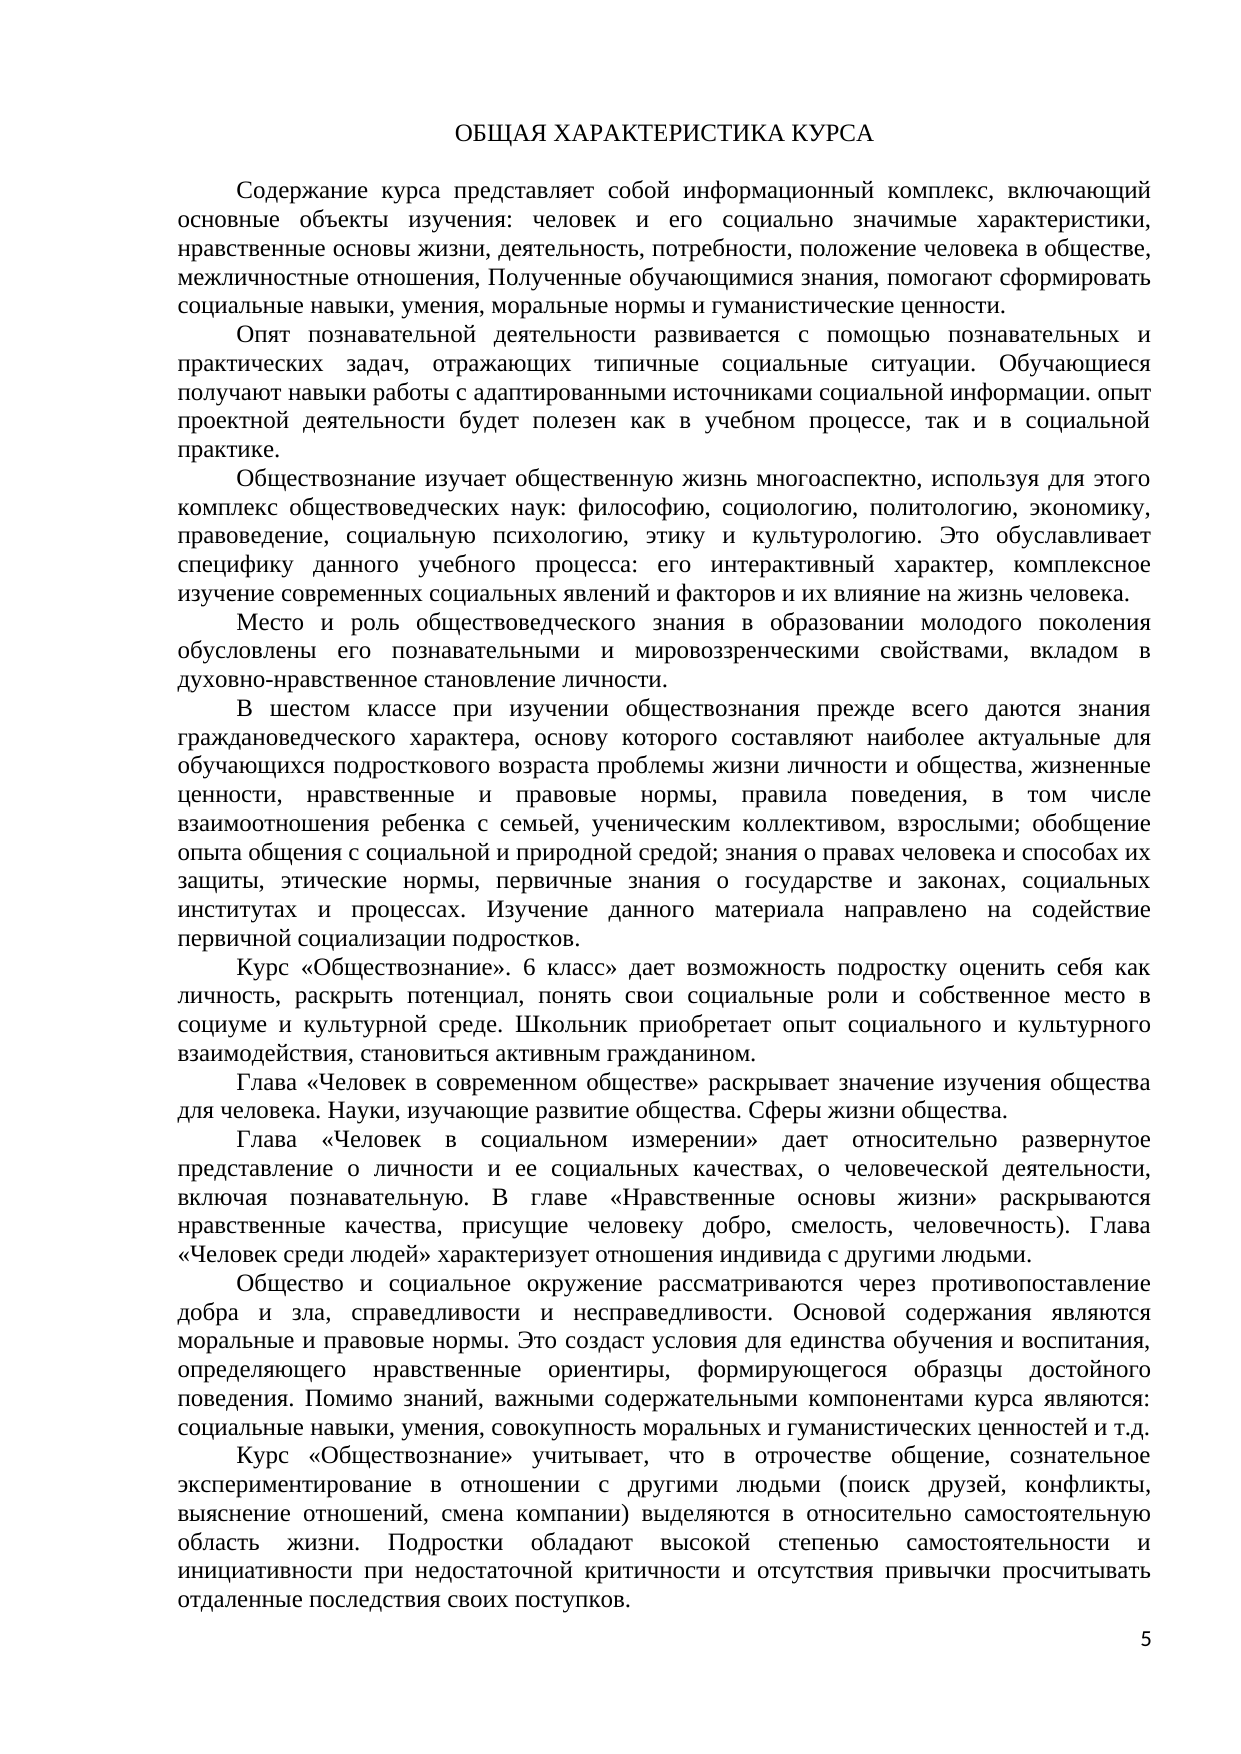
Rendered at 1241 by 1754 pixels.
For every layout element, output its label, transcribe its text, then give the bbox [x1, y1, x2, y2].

text Курс «Обществознание» учитывает, что в отрочестве общение, сознательное экспериментирование в отношении с другими людьми (поиск друзей, конфликты, выяснение отношений, смена компании) выделяются в относительно самостоятельную область жизни. Подростки обладают высокой степенью самостоятельности и инициативности при недостаточной критичности и отсутствия привычки просчитывать отдаленные последствия своих поступков. [177, 1441, 1152, 1613]
text Курс «Обществознание». 6 класс» дает возможность подростку оценить себя как личность, раскрыть потенциал, понять свои социальные роли и собственное место в социуме и культурной среде. Школьник приобретает опыт социального и культурного взаимодействия, становиться активным гражданином. [177, 952, 1152, 1067]
text Место и роль обществоведческого знания в образовании молодого поколения обусловлены его познавательными и мировоззренческими свойствами, вкладом в духовно-нравственное становление личности. [177, 607, 1152, 693]
text ОБЩАЯ ХАРАКТЕРИСТИКА КУРСА [177, 118, 1152, 147]
text Глава «Человек в социальном измерении» дает относительно развернутое представление о личности и ее социальных качествах, о человеческой деятельности, включая познавательную. В главе «Нравственные основы жизни» раскрываются нравственные качества, присущие человеку добро, смелость, человечность). Глава «Человек среди людей» характеризует отношения индивида с другими людьми. [177, 1124, 1152, 1268]
text Содержание курса представляет собой информационный комплекс, включающий основные объекты изучения: человек и его социально значимые характеристики, нравственные основы жизни, деятельность, потребности, положение человека в обществе, межличностные отношения, Полученные обучающимися знания, помогают сформировать социальные навыки, умения, моральные нормы и гуманистические ценности. [177, 176, 1152, 319]
text Общество и социальное окружение рассматриваются через противопоставление добра и зла, справедливости и несправедливости. Основой содержания являются моральные и правовые нормы. Это создаст условия для единства обучения и воспитания, определяющего нравственные ориентиры, формирующегося образцы достойного поведения. Помимо знаний, важными содержательными компонентами курса являются: социальные навыки, умения, совокупность моральных и гуманистических ценностей и т.д. [177, 1268, 1152, 1441]
text Обществознание изучает общественную жизнь многоаспектно, используя для этого комплекс обществоведческих наук: философию, социологию, политологию, экономику, правоведение, социальную психологию, этику и культурологию. Это обуславливает специфику данного учебного процесса: его интерактивный характер, комплексное изучение современных социальных явлений и факторов и их влияние на жизнь человека. [177, 463, 1152, 607]
text В шестом классе при изучении обществознания прежде всего даются знания граждановедческого характера, основу которого составляют наиболее актуальные для обучающихся подросткового возраста проблемы жизни личности и общества, жизненные ценности, нравственные и правовые нормы, правила поведения, в том числе взаимоотношения ребенка с семьей, ученическим коллективом, взрослыми; обобщение опыта общения с социальной и природной средой; знания о правах человека и способах их защиты, этические нормы, первичные знания о государстве и законах, социальных институтах и процессах. Изучение данного материала направлено на содействие первичной социализации подростков. [177, 693, 1152, 952]
text Глава «Человек в современном обществе» раскрывает значение изучения общества для человека. Науки, изучающие развитие общества. Сферы жизни общества. [177, 1067, 1152, 1124]
text Опят познавательной деятельности развивается с помощью познавательных и практических задач, отражающих типичные социальные ситуации. Обучающиеся получают навыки работы с адаптированными источниками социальной информации. опыт проектной деятельности будет полезен как в учебном процессе, так и в социальной практике. [177, 319, 1152, 463]
